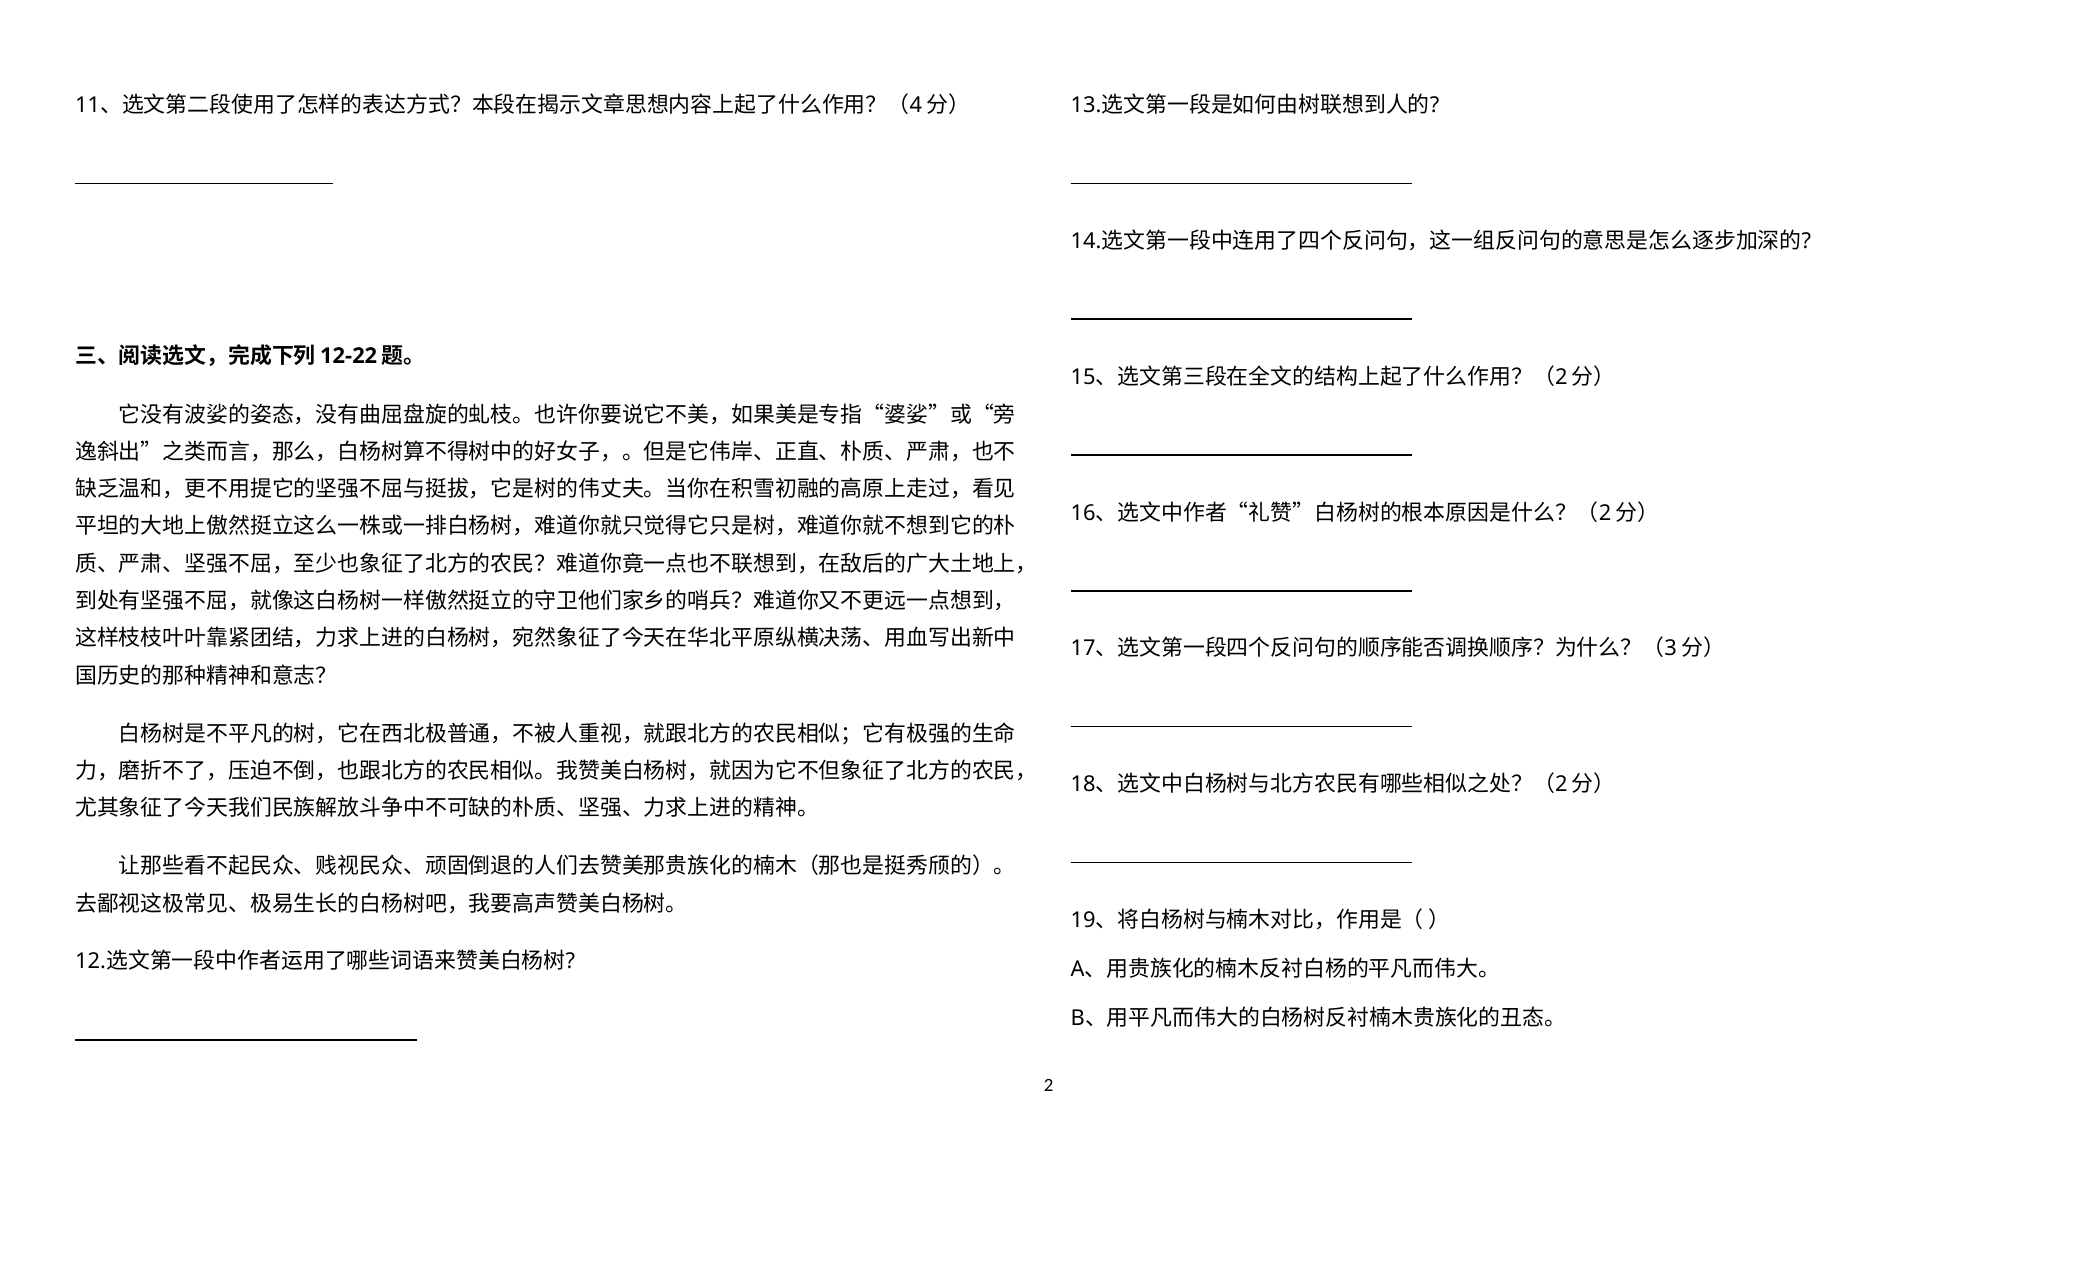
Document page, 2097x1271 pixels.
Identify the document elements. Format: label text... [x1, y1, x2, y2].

text 让那些看不起民众、贱视民众、顽固倒退的人们去赞美那贵族化的楠木（那也是挺秀颀的）。去鄙视这极常见、极易生长的白杨树吧，我要高声赞美白杨树。 [75, 848, 1026, 918]
text 它没有波娑的姿态，没有曲屈盘旋的虬枝。也许你要说它不美，如果美是专指“婆娑”或“旁逸斜出”之类而言，那么，白杨树算不得树中的好女子，。但是它伟岸、正直、朴质、严肃，也不缺乏温和，更不用提它的坚强不屈与挺拔，它是树的伟丈夫。当你在积雪初融的高原上走过，看见平坦的大地上傲然挺立这么一株或一排白杨树，难道你就只觉得它只是树，难道你就不想到它的朴质、严肃、坚强不屈，至少也象征了北方的农民？难道你竟一点也不联想到，在敌后的广大土地上，到处有坚强不屈，就像这白杨树一样傲然挺立的守卫他们家乡的哨兵？难道你又不更远一点想到，这样枝枝叶叶靠紧团结，力求上进的白杨树，宛然象征了今天在华北平原纵横决荡、用血写出新中国历史的那种精神和意志？ [75, 396, 1026, 690]
text 15、选文第三段在全文的结构上起了什么作用？（2分） [1070, 358, 2022, 391]
text 17、选文第一段四个反问句的顺序能否调换顺序？为什么？（3分） [1070, 630, 2022, 662]
text 16、选文中作者“礼赞”白杨树的根本原因是什么？（2分） [1070, 494, 2022, 527]
text 三、阅读选文，完成下列12-22题。 [75, 338, 1026, 371]
text 11、选文第二段使用了怎样的表达方式？本段在揭示文章思想内容上起了什么作用？（4分） [75, 87, 1026, 119]
text 12.选文第一段中作者运用了哪些词语来赞美白杨树? [75, 943, 1026, 976]
text 14.选文第一段中连用了四个反问句，这一组反问句的意思是怎么逐步加深的? [1070, 222, 2022, 255]
text 白杨树是不平凡的树，它在西北极普通，不被人重视，就跟北方的农民相似；它有极强的生命力，磨折不了，压迫不倒，也跟北方的农民相似。我赞美白杨树，就因为它不但象征了北方的农民，尤其象征了今天我们民族解放斗争中不可缺的朴质、坚强、力求上进的精神。 [75, 715, 1026, 822]
text 18、选文中白杨树与北方农民有哪些相似之处？（2分） [1070, 766, 2022, 798]
text 13.选文第一段是如何由树联想到人的? [1070, 87, 2022, 119]
